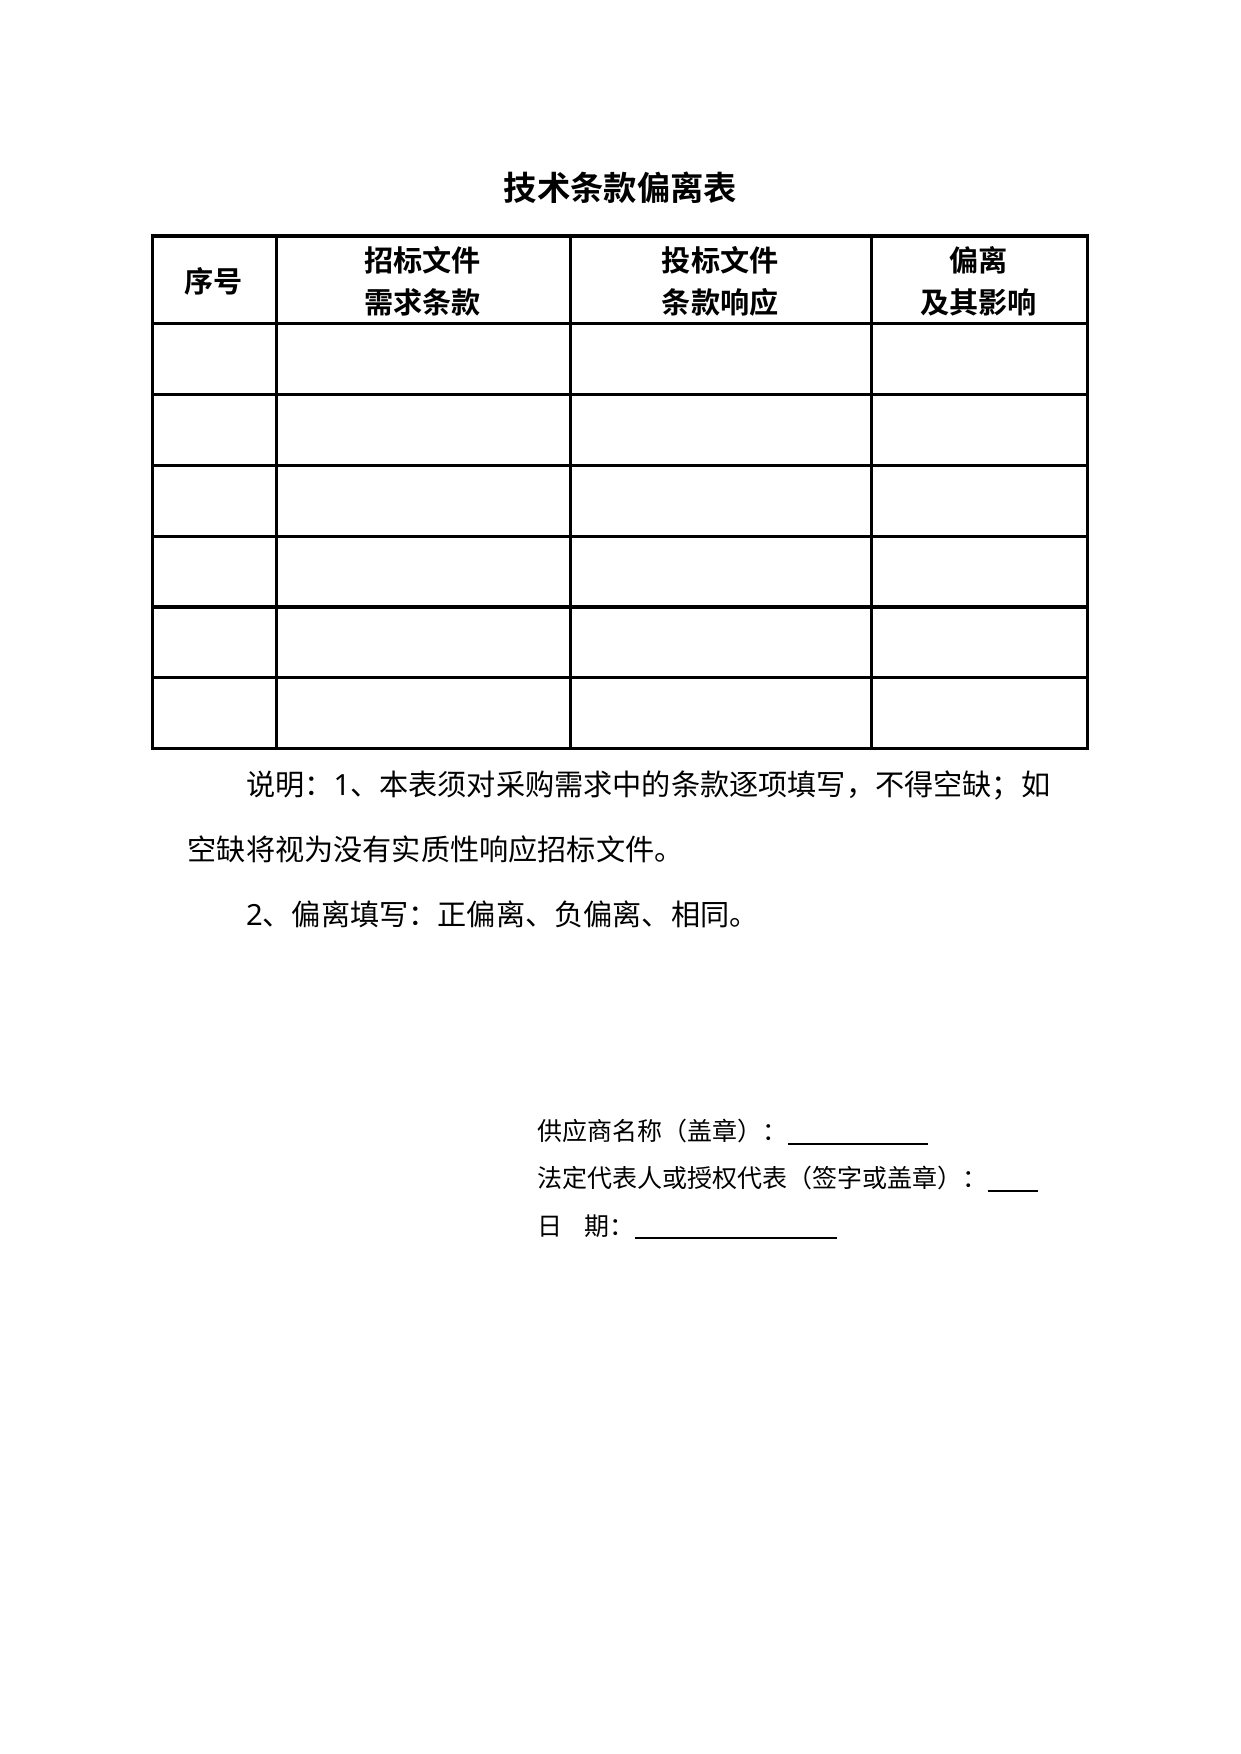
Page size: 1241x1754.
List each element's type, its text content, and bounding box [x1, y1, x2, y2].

table_cell [873, 609, 1086, 676]
table_cell [572, 609, 870, 676]
text 供应商名称（盖章）： [187, 1112, 1053, 1148]
table_cell [873, 467, 1086, 534]
text 法定代表人或授权代表（签字或盖章）： [187, 1159, 1053, 1195]
table_cell [873, 396, 1086, 464]
table_cell [572, 538, 870, 605]
table_cell [278, 396, 569, 464]
table_cell [154, 396, 275, 464]
table_cell [278, 467, 569, 534]
table_cell [278, 679, 569, 747]
table_cell [873, 325, 1086, 393]
table_cell [154, 679, 275, 747]
text 日 期： [187, 1206, 1053, 1242]
table_header 序号 [154, 238, 275, 322]
table_cell [278, 325, 569, 393]
table_cell [154, 609, 275, 676]
table_cell [154, 538, 275, 605]
table_cell [154, 467, 275, 534]
table_cell [572, 679, 870, 747]
table_header 投标文件 条款响应 [572, 238, 870, 322]
text 说明：1、本表须对采购需求中的条款逐项填写，不得空缺；如空缺将视为没有实质性响应招标文件。 [187, 750, 1073, 880]
table_cell [572, 325, 870, 393]
table_cell [278, 609, 569, 676]
text 技术条款偏离表 [187, 162, 1053, 210]
table_cell [873, 679, 1086, 747]
table_cell [873, 538, 1086, 605]
table_cell [278, 538, 569, 605]
table_header 招标文件 需求条款 [278, 238, 569, 322]
text 2、偏离填写：正偏离、负偏离、相同。 [187, 880, 1073, 945]
table_cell [154, 325, 275, 393]
table_cell [572, 396, 870, 464]
table_header 偏离 及其影响 [873, 238, 1086, 322]
table_cell [572, 467, 870, 534]
